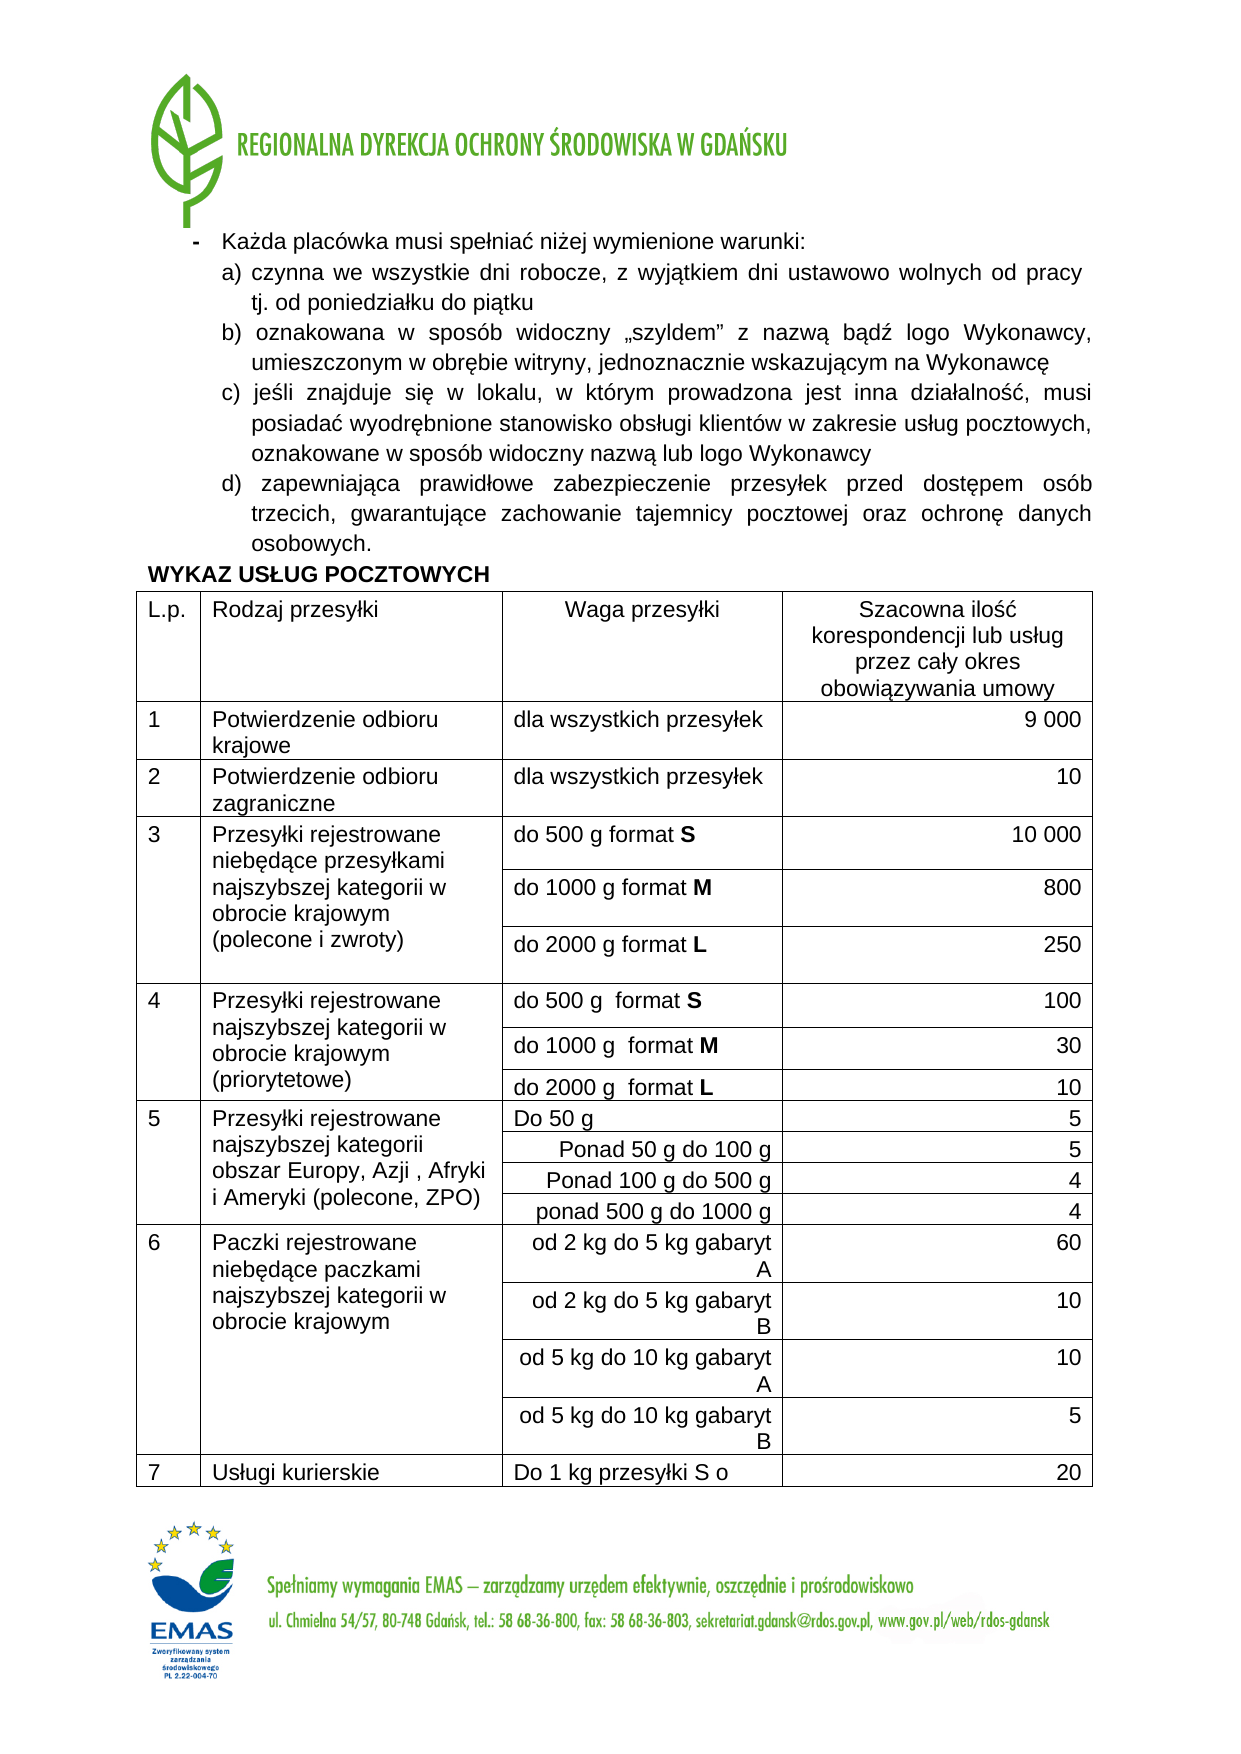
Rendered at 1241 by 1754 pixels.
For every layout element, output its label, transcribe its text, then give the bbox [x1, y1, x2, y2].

table_cell 10 [783, 1070, 1092, 1100]
table_header Waga przesyłki [503, 592, 782, 701]
table_cell od 5 kg do 10 kg gabaryt A [503, 1340, 782, 1397]
table_cell do 2000 g format L [503, 927, 782, 983]
table_cell do 2000 g format L [503, 1070, 782, 1100]
table_header L.p. [137, 592, 200, 701]
table_cell dla wszystkich przesyłek [503, 702, 782, 758]
picture [147, 73, 953, 229]
table_cell 4 [783, 1194, 1092, 1224]
table_cell od 5 kg do 10 kg gabaryt B [503, 1398, 782, 1454]
table_cell Ponad 100 g do 500 g [503, 1163, 782, 1193]
picture [147, 1520, 1091, 1681]
table_cell 10 000 [783, 817, 1092, 869]
table_header Rodzaj przesyłki [201, 592, 502, 701]
text a) czynna we wszystkie dni robocze, z wyjątkiem dni ustawowo wolnych od pracy tj. od poniedziałku do piątku [221, 258, 1093, 315]
text WYKAZ USŁUG POCZTOWYCH [148, 561, 1093, 587]
table_cell 4 [137, 984, 200, 1100]
table_cell 10 [783, 1340, 1092, 1397]
table_cell od 2 kg do 5 kg gabaryt B [503, 1283, 782, 1339]
table_cell dla wszystkich przesyłek [503, 760, 782, 816]
table_cell do 1000 g format M [503, 870, 782, 926]
table_cell Do 1 kg przesyłki S o wym. 25,0x20,0x10,0 [503, 1455, 782, 1486]
table_cell do 500 g format S [503, 984, 782, 1027]
table_cell do 500 g format S [503, 817, 782, 869]
table_cell ponad 500 g do 1000 g [503, 1194, 782, 1224]
table_cell do 1000 g format M [503, 1028, 782, 1069]
table_cell 20 [783, 1455, 1092, 1486]
table_cell Potwierdzenie odbioru krajowe [201, 702, 502, 758]
table_cell 1 [137, 702, 200, 758]
table_cell 30 [783, 1028, 1092, 1069]
table_header Szacowna ilość korespondencji lub usług przez cały okres obowiązywania umowy [783, 592, 1092, 701]
table_cell 2 [137, 760, 200, 816]
table_cell 250 [783, 927, 1092, 983]
table_cell 10 [783, 760, 1092, 816]
table_cell 6 [137, 1225, 200, 1454]
text b) oznakowana w sposób widoczny „szyldem” z nazwą bądź logo Wykonawcy, umieszczonym w obrębie witryny, jednoznacznie wskazującym na Wykonawcę [221, 319, 1093, 375]
table_cell 9 000 [783, 702, 1092, 758]
table_cell Przesyłki rejestrowane niebędące przesyłkami najszybszej kategorii w obrocie krajowym (polecone i zwroty) [201, 817, 502, 983]
table_cell Usługi kurierskie [201, 1455, 502, 1486]
table_cell od 2 kg do 5 kg gabaryt A [503, 1225, 782, 1282]
table_cell 10 [783, 1283, 1092, 1339]
table_cell Potwierdzenie odbioru zagraniczne [201, 760, 502, 816]
table_cell 100 [783, 984, 1092, 1027]
table_cell 5 [783, 1101, 1092, 1131]
table_cell 5 [137, 1101, 200, 1224]
text d) zapewniająca prawidłowe zabezpieczenie przesyłek przed dostępem osób trzecich, gwarantujące zachowanie tajemnicy pocztowej oraz ochronę danych osobowych. [221, 470, 1093, 557]
table_cell 60 [783, 1225, 1092, 1282]
table_cell Przesyłki rejestrowane najszybszej kategorii w obrocie krajowym (priorytetowe) [201, 984, 502, 1100]
table_cell Przesyłki rejestrowane najszybszej kategorii obszar Europy, Azji , Afryki i Ameryki (polecone, ZPO) [201, 1101, 502, 1224]
table_cell 4 [783, 1163, 1092, 1193]
table_cell 5 [783, 1398, 1092, 1454]
table_cell Ponad 50 g do 100 g [503, 1132, 782, 1162]
table_cell Do 50 g [503, 1101, 782, 1131]
table_cell 7 [137, 1455, 200, 1486]
table_cell 3 [137, 817, 200, 983]
table_cell Paczki rejestrowane niebędące paczkami najszybszej kategorii w obrocie krajowym [201, 1225, 502, 1454]
table_cell 5 [783, 1132, 1092, 1162]
text c) jeśli znajduje się w lokalu, w którym prowadzona jest inna działalność, musi posiadać wyodrębnione stanowisko obsługi klientów w zakresie usług pocztowych, oznakowane w sposób widoczny nazwą lub logo Wykonawcy [221, 379, 1093, 466]
text - Każda placówka musi spełniać niżej wymienione warunki: [192, 228, 1093, 254]
table_cell 800 [783, 870, 1092, 926]
